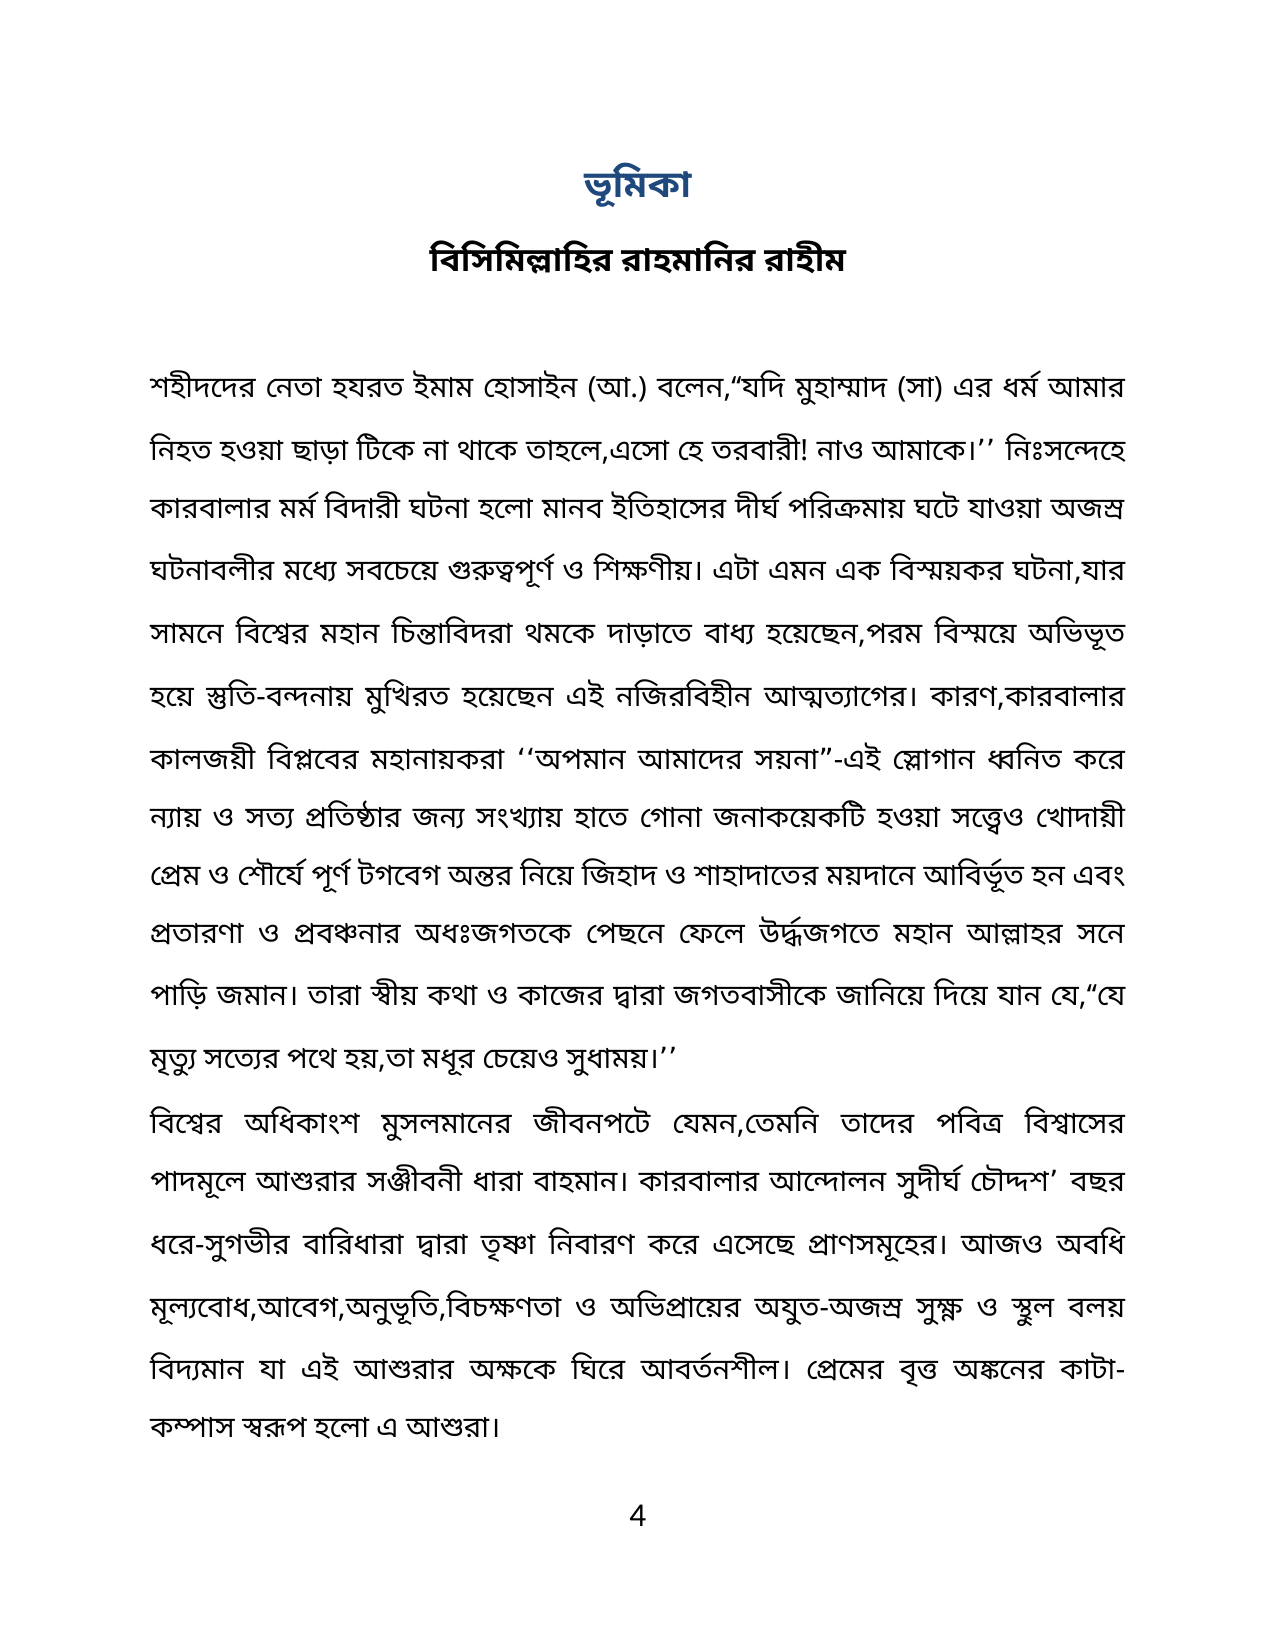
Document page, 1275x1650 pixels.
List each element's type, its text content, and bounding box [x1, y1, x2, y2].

text বিশ্বের অধিকাংশ মুসলমানের জীবনপটে যেমন,তেমনি তাদের পবিত্র বিশ্বাসের পাদমূলে আশুরার সঞ্জীবনী ধারা বাহমান। কারবালার আন্দোলন সুদীর্ঘ চৌদ্দশ’ বছর ধরে-সুগভীর বারিধারা দ্বারা তৃষ্ণা নিবারণ করে এসেছে প্রাণসমূহের। আজও অবধি মূল্যবোধ,আবেগ,অনুভূতি,বিচক্ষণতা ও অভিপ্রায়ের অযুত-অজস্র সুক্ষ্ণ ও স্থুল বলয় বিদ্যমান যা এই আশুরার অক্ষকে ঘিরে আবর্তনশীল। প্রেমের বৃত্ত অঙ্কনের কাটা-কম্পাস স্বরূপ হলো এ আশুরা। [150, 1102, 1125, 1449]
subtitle ভূমিকা [150, 162, 1125, 206]
text শহীদদের নেতা হযরত ইমাম হোসাইন (আ.) বলেন,‘‘যদি মুহাম্মাদ (সা) এর ধর্ম আমার নিহত হওয়া ছাড়া টিকে না থাকে তাহলে,এসো হে তরবারী! নাও আমাকে।’’ নিঃসন্দেহে কারবালার মর্ম বিদারী ঘটনা হলো মানব ইতিহাসের দীর্ঘ পরিক্রমায় ঘটে যাওয়া অজস্র ঘটনাবলীর মধ্যে সবচেয়ে গুরুত্বপূর্ণ ও শিক্ষণীয়। এটা এমন এক বিস্ময়কর ঘটনা,যার সামনে বিশ্বের মহান চিন্তাবিদরা থমকে দাড়াতে বাধ্য হয়েছেন,পরম বিস্ময়ে অভিভূত হয়ে স্তুতি-বন্দনায় মুখিরত হয়েছেন এই নজিরবিহীন আত্মত্যাগের। কারণ,কারবালার কালজয়ী বিপ্লবের মহানায়করা ‘‘অপমান আমাদের সয়না”-এই স্লোগান ধ্বনিত করে ন্যায় ও সত্য প্রতিষ্ঠার জন্য সংখ্যায় হাতে গোনা জনাকয়েকটি হওয়া সত্ত্বেও খোদায়ী প্রেম ও শৌর্যে পূর্ণ টগবেগ অন্তর নিয়ে জিহাদ ও শাহাদাতের ময়দানে আবির্ভূত হন এবং প্রতারণা ও প্রবঞ্চনার অধঃজগতকে পেছনে ফেলে উর্দ্ধজগতে মহান আল্লাহর সনে পাড়ি জমান। তারা স্বীয় কথা ও কাজের দ্বারা জগতবাসীকে জানিয়ে দিয়ে যান যে,‘‘যে মৃত্যু সত্যের পথে হয়,তা মধূর চেয়েও সুধাময়।’’ [150, 366, 1125, 1081]
text বিসিমিল্লাহির রাহমানির রাহীম [150, 240, 1125, 284]
